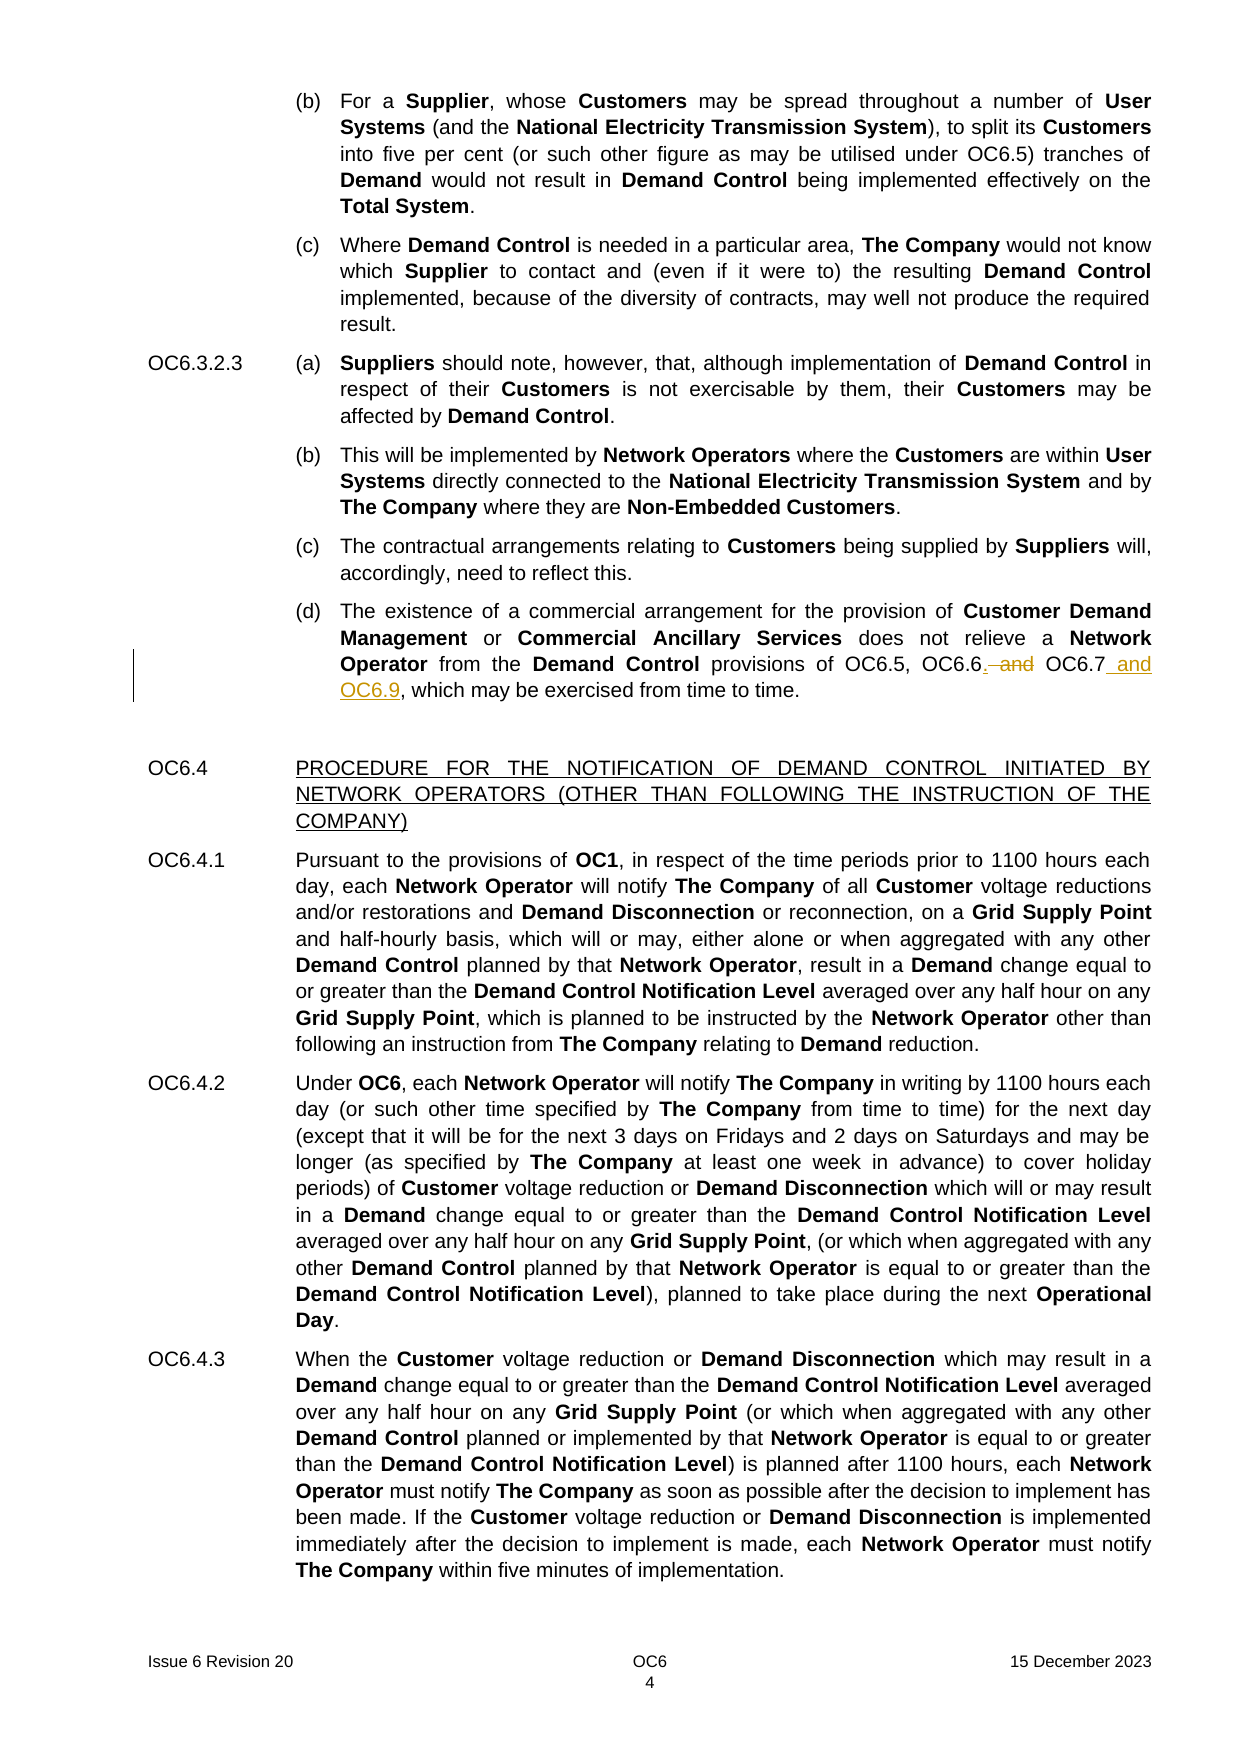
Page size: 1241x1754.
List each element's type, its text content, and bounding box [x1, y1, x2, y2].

text (c) The contractual arrangements relating to Customers being supplied by Suppliers will, accordingly, need to reflect this. [295, 534, 1152, 584]
text OC6.4.3 When the Customer voltage reduction or Demand Disconnection which may result in a Demand change equal to or greater than the Demand Control Notification Level averaged over any half hour on any Grid Supply Point (or which when aggregated with any other Demand Control planned or implemented by that Network Operator is equal to or greater than the Demand Control Notification Level) is planned after 1100 hours, each Network Operator must notify The Company as soon as possible after the decision to implement has been made. If the Customer voltage reduction or Demand Disconnection is implemented immediately after the decision to implement is made, each Network Operator must notify The Company within five minutes of implementation. [148, 1347, 1152, 1582]
text (d) The existence of a commercial arrangement for the provision of Customer Demand Management or Commercial Ancillary Services does not relieve a Network Operator from the Demand Control provisions of OC6.5, OC6.6 OC6.7, which may be exercised from time to time. [295, 599, 1152, 702]
text OC6.4.2 Under OC6, each Network Operator will notify The Company in writing by 1100 hours each day (or such other time specified by The Company from time to time) for the next day (except that it will be for the next 3 days on Fridays and 2 days on Saturdays and may be longer (as specified by The Company at least one week in advance) to cover holiday periods) of Customer voltage reduction or Demand Disconnection which will or may result in a Demand change equal to or greater than the Demand Control Notification Level averaged over any half hour on any Grid Supply Point, (or which when aggregated with any other Demand Control planned by that Network Operator is equal to or greater than the Demand Control Notification Level), planned to take place during the next Operational Day. [148, 1071, 1152, 1332]
text (b) For a Supplier, whose Customers may be spread throughout a number of User Systems (and the National Electricity Transmission System), to split its Customers into five per cent (or such other figure as may be utilised under OC6.5) tranches of Demand would not result in Demand Control being implemented effectively on the Total System. [295, 89, 1152, 218]
text (c) Where Demand Control is needed in a particular area, The Company would not know which Supplier to contact and (even if it were to) the resulting Demand Control implemented, because of the diversity of contracts, may well not produce the required result. [295, 233, 1152, 336]
text OC6.4 PROCEDURE FOR THE NOTIFICATION OF DEMAND CONTROL INITIATED BY NETWORK OPERATORS (OTHER THAN FOLLOWING THE INSTRUCTION OF THE COMPANY) [148, 756, 1152, 833]
text (b) This will be implemented by Network Operators where the Customers are within User Systems directly connected to the National Electricity Transmission System and by The Company where they are Non-Embedded Customers. [295, 442, 1152, 519]
text OC6.4.1 Pursuant to the provisions of OC1, in respect of the time periods prior to 1100 hours each day, each Network Operator will notify The Company of all Customer voltage reductions and/or restorations and Demand Disconnection or reconnection, on a Grid Supply Point and half-hourly basis, which will or may, either alone or when aggregated with any other Demand Control planned by that Network Operator, result in a Demand change equal to or greater than the Demand Control Notification Level averaged over any half hour on any Grid Supply Point, which is planned to be instructed by the Network Operator other than following an instruction from The Company relating to Demand reduction. [148, 847, 1152, 1056]
text OC6.3.2.3 (a) Suppliers should note, however, that, although implementation of Demand Control in respect of their Customers is not exercisable by them, their Customers may be affected by Demand Control. [148, 351, 1152, 427]
